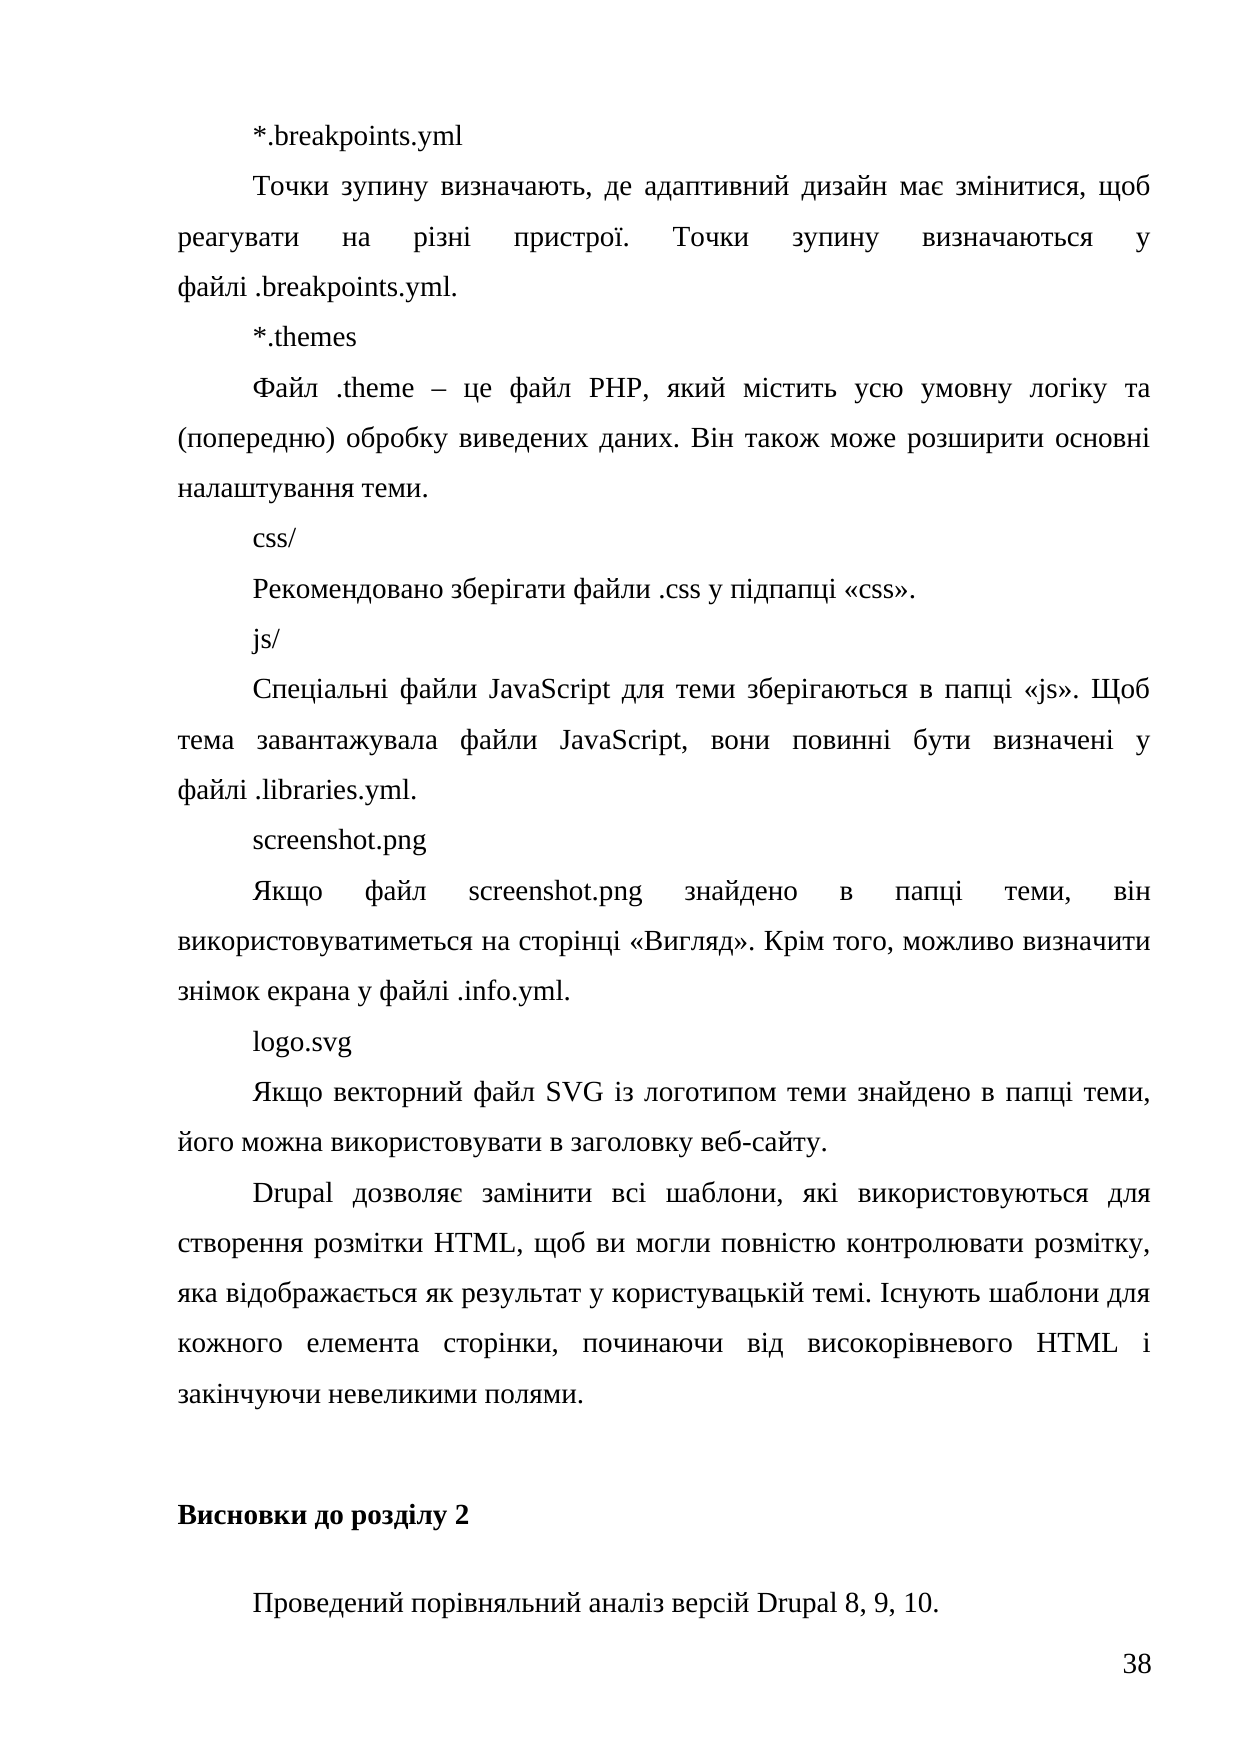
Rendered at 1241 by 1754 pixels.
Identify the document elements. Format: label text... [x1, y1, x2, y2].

text css/ [177, 521, 1152, 554]
text js/ [177, 621, 1152, 655]
text *.breakpoints.yml [177, 118, 1152, 152]
text Точки зупину визначають, де адаптивний дизайн має змінитися, щоб реагувати на різні пристрої. Точки зупину визначаються у файлі .breakpoints.yml. [177, 168, 1152, 303]
subtitle Висновки до розділу 2 [177, 1497, 1152, 1531]
text screenshot.png [177, 822, 1152, 856]
text Проведений порівняльний аналіз версій Drupal 8, 9, 10. [177, 1585, 1152, 1619]
text logo.svg [177, 1024, 1152, 1057]
text Спеціальні файли JavaScript для теми зберігаються в папці «js». Щоб тема завантажувала файли JavaScript, вони повинні бути визначені у файлі .libraries.yml. [177, 672, 1152, 806]
text Якщо файл screenshot.png знайдено в папці теми, він використовуватиметься на сторінці «Вигляд». Крім того, можливо визначити знімок екрана у файлі .info.yml. [177, 873, 1152, 1007]
text Рекомендовано зберігати файли .css у підпапці «css». [177, 571, 1152, 604]
text Якщо векторний файл SVG із логотипом теми знайдено в папці теми, його можна використовувати в заголовку веб-сайту. [177, 1074, 1152, 1158]
text Файл .theme – це файл PHP, який містить усю умовну логіку та (попередню) обробку виведених даних. Він також може розширити основні налаштування теми. [177, 370, 1152, 504]
text *.themes [177, 319, 1152, 353]
text Drupal дозволяє замінити всі шаблони, які використовуються для створення розмітки HTML, щоб ви могли повністю контролювати розмітку, яка відображається як результат у користувацькій темі. Існують шаблони для кожного елемента сторінки, починаючи від високорівневого HTML і закінчуючи невеликими полями. [177, 1175, 1152, 1409]
